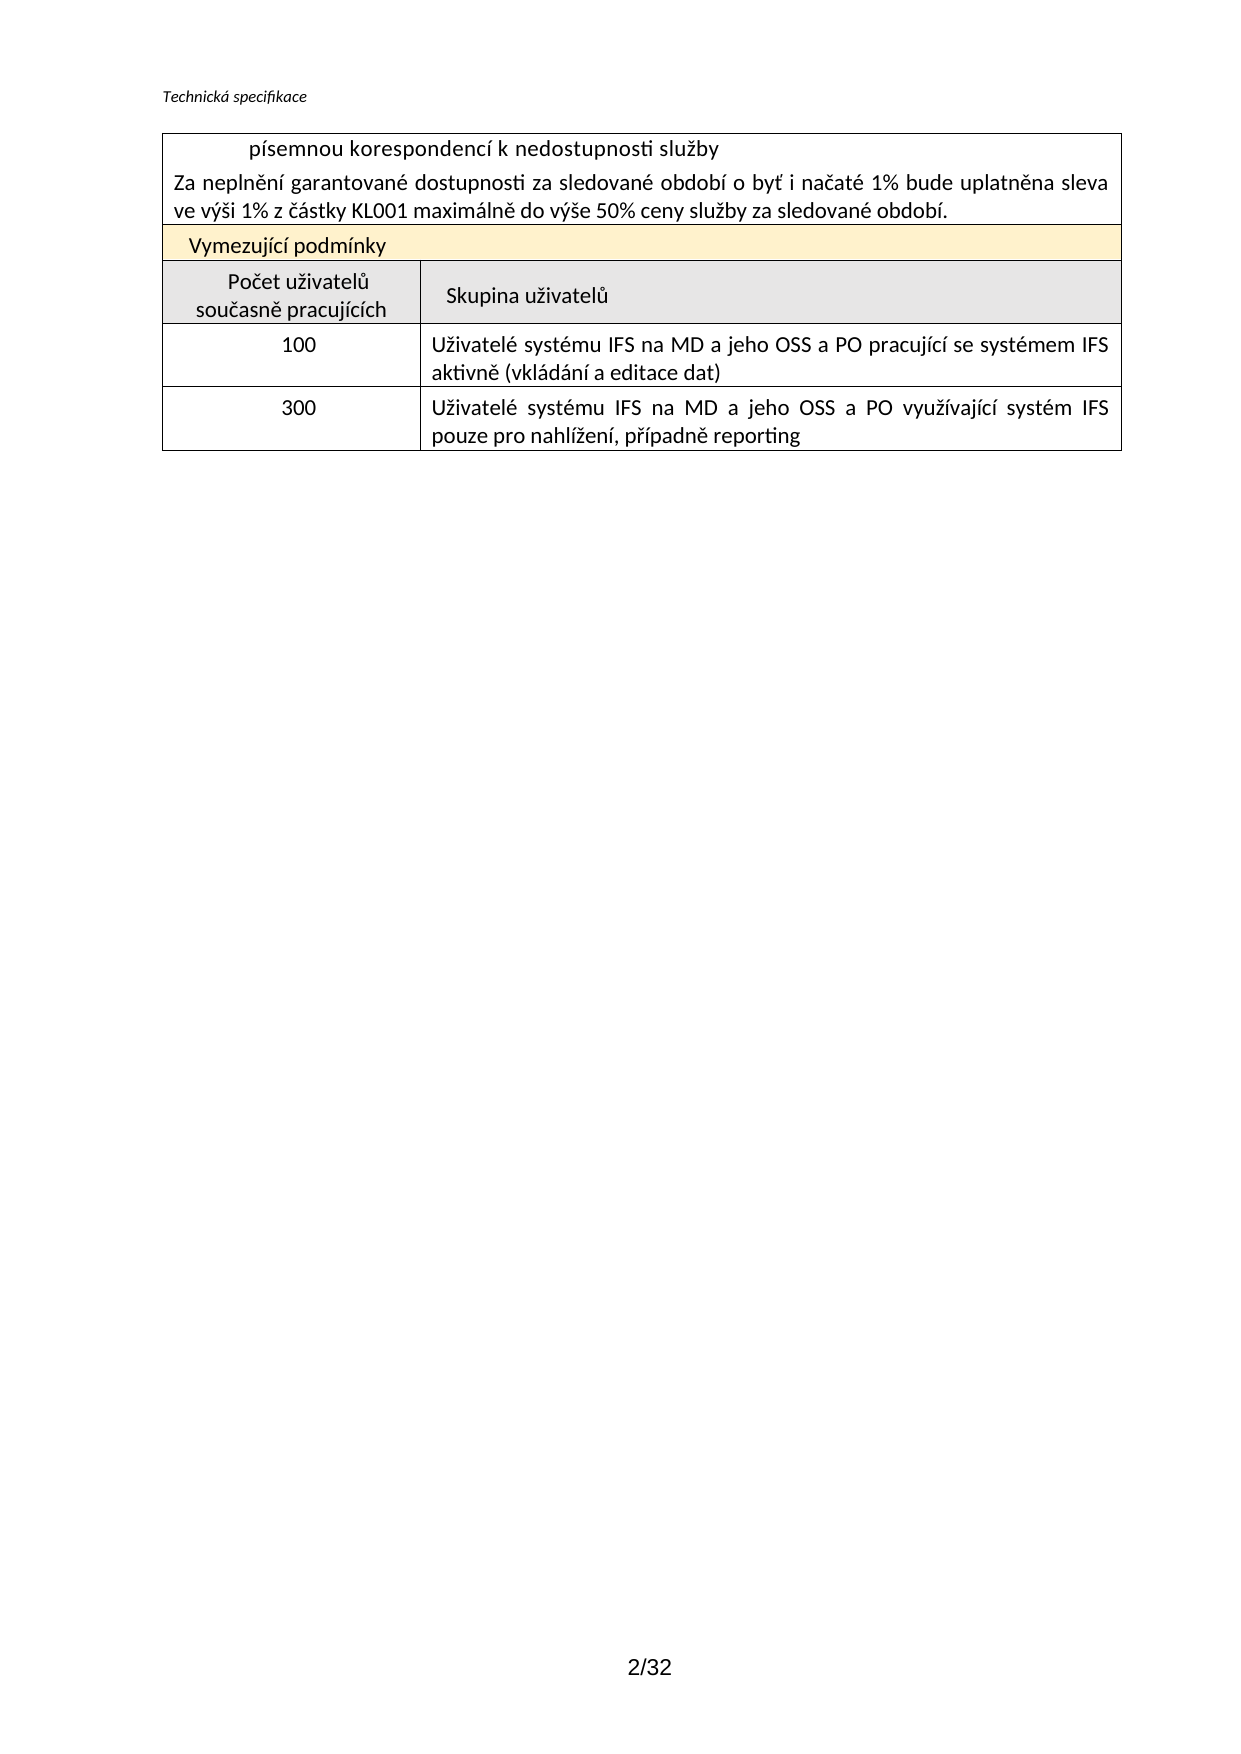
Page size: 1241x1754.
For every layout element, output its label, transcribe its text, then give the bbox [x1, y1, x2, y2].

table_cell Skupina uživatelů [421, 261, 1121, 323]
table_cell 100 [163, 324, 420, 386]
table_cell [163, 134, 1121, 224]
table_cell 300 [163, 387, 420, 449]
table_cell Uživatelé systému IFS na MD a jeho OSS a PO pracující se systémem IFS aktivně (vkládání a editace dat) [421, 324, 1121, 386]
table_cell Vymezující podmínky [163, 225, 1121, 259]
table_cell Uživatelé systému IFS na MD a jeho OSS a PO využívající systém IFS pouze pro nahlížení, případně reporting [421, 387, 1121, 449]
table_cell Počet uživatelů současně pracujících [163, 261, 420, 323]
